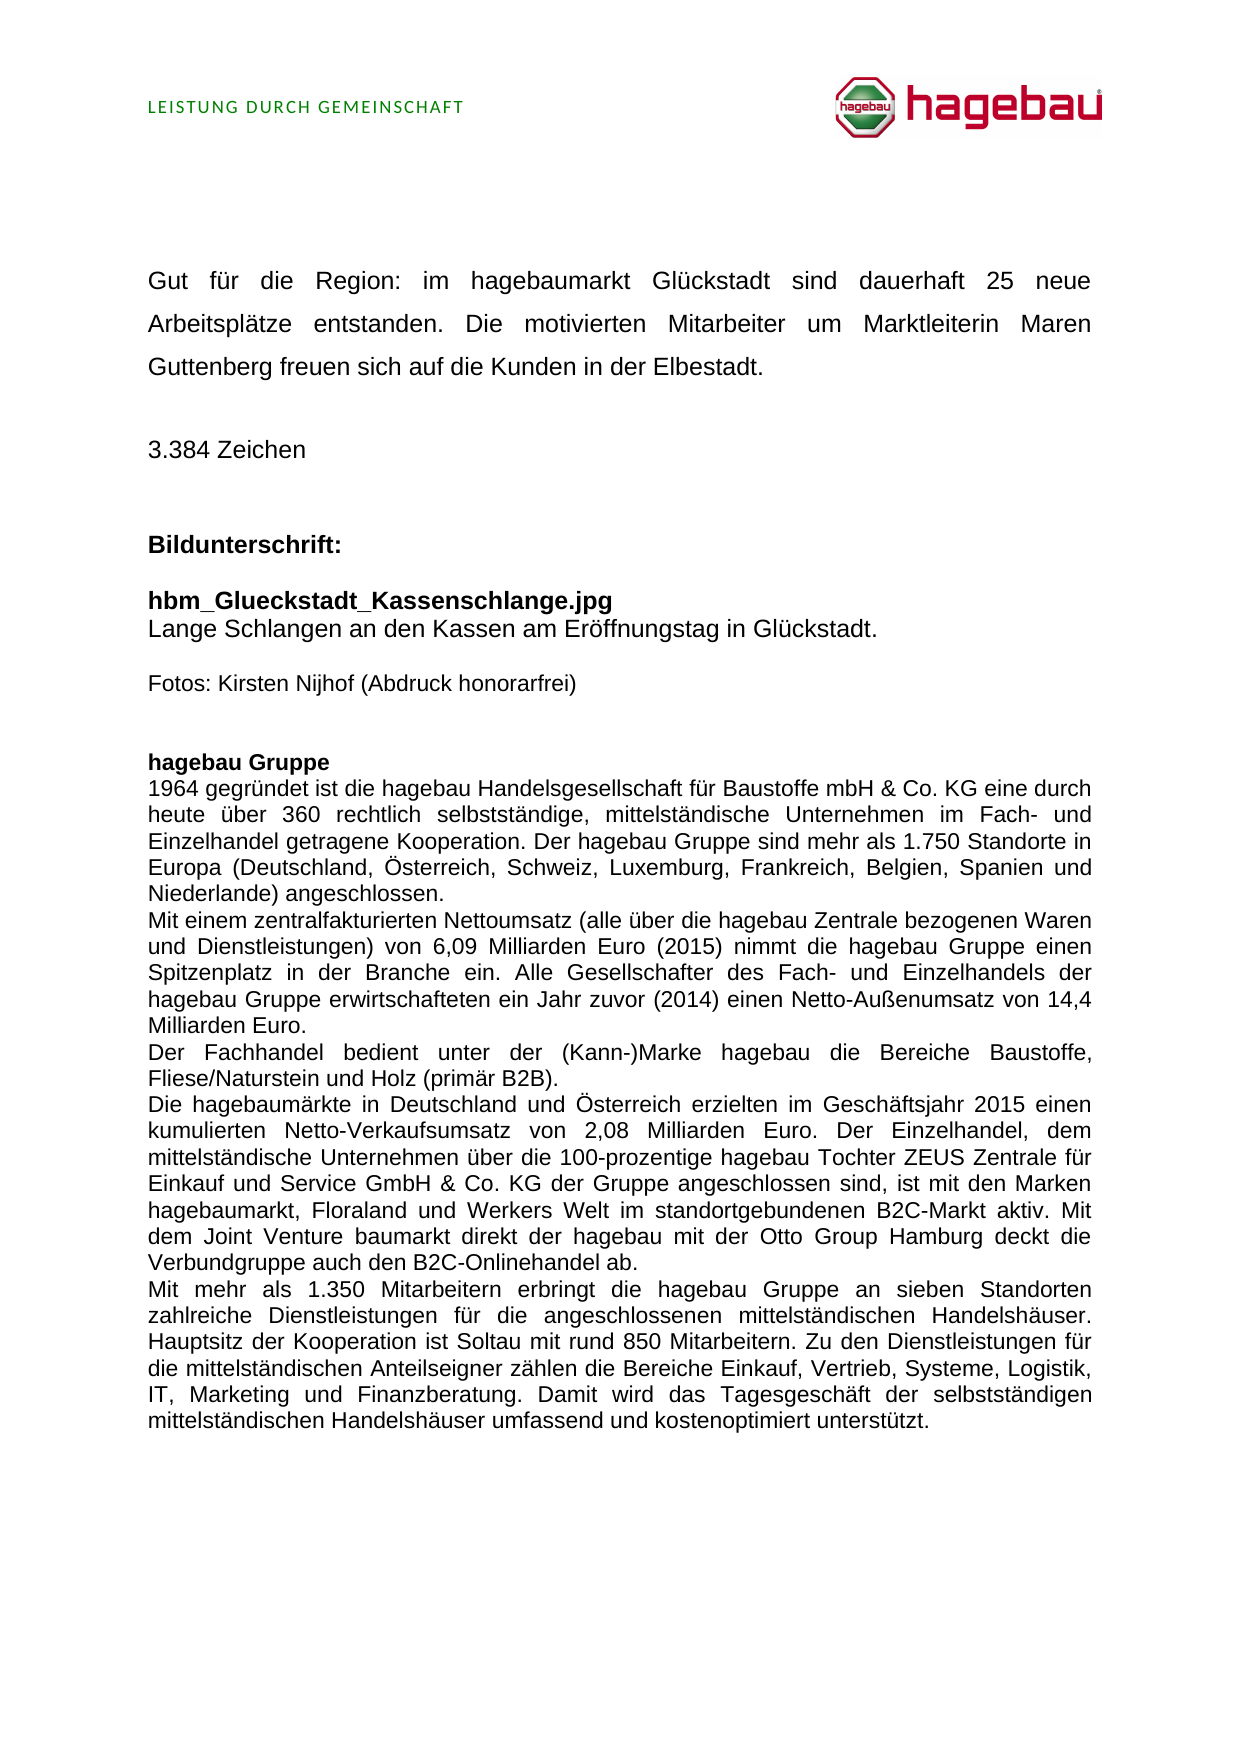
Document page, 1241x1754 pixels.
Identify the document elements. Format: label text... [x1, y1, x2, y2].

text Der Fachhandel bedient unter der (Kann-)Marke hagebau die Bereiche Baustoffe, Fliese/Naturstein und Holz (primär B2B). [148, 1038, 1093, 1091]
text Mit einem zentralfakturierten Nettoumsatz (alle über die hagebau Zentrale bezogenen Waren und Dienstleistungen) von 6,09 Milliarden Euro (2015) nimmt die hagebau Gruppe einen Spitzenplatz in der Branche ein. Alle Gesellschafter des Fach- und Einzelhandels der hagebau Gruppe erwirtschafteten ein Jahr zuvor (2014) einen Netto-Außenumsatz von 14,4 Milliarden Euro. [148, 907, 1093, 1038]
picture [833, 74, 1103, 140]
text Die hagebaumärkte in Deutschland und Österreich erzielten im Geschäftsjahr 2015 einen kumulierten Netto-Verkaufsumsatz von 2,08 Milliarden Euro. Der Einzelhandel, dem mittelständische Unternehmen über die 100-prozentige hagebau Tochter ZEUS Zentrale für Einkauf und Service GmbH & Co. KG der Gruppe angeschlossen sind, ist mit den Marken hagebaumarkt, Floraland und Werkers Welt im standortgebundenen B2C-Markt aktiv. Mit dem Joint Venture baumarkt direkt der hagebau mit der Otto Group Hamburg deckt die Verbundgruppe auch den B2C-Onlinehandel ab. [148, 1091, 1093, 1276]
text 1964 gegründet ist die hagebau Handelsgesellschaft für Baustoffe mbH & Co. KG eine durch heute über 360 rechtlich selbstständige, mittelständische Unternehmen im Fach- und Einzelhandel getragene Kooperation. Der hagebau Gruppe sind mehr als 1.750 Standorte in Europa (Deutschland, Österreich, Schweiz, Luxemburg, Frankreich, Belgien, Spanien und Niederlande) angeschlossen. [148, 775, 1093, 907]
text Bildunterschrift: [148, 531, 1093, 559]
text Mit mehr als 1.350 Mitarbeitern erbringt die hagebau Gruppe an sieben Standorten zahlreiche Dienstleistungen für die angeschlossenen mittelständischen Handelshäuser. Hauptsitz der Kooperation ist Soltau mit rund 850 Mitarbeitern. Zu den Dienstleistungen für die mittelständischen Anteilseigner zählen die Bereiche Einkauf, Vertrieb, Systeme, Logistik, IT, Marketing und Finanzberatung. Damit wird das Tagesgeschäft der selbstständigen mittelständischen Handelshäuser umfassend und kostenoptimiert unterstützt. [148, 1276, 1093, 1434]
text hbm_Glueckstadt_Kassenschlange.jpg [148, 586, 635, 614]
text Lange Schlangen an den Kassen am Eröffnungstag in Glückstadt. [148, 614, 1093, 643]
text Gut für die Region: im hagebaumarkt Glückstadt sind dauerhaft 25 neue Arbeitsplätze entstanden. Die motivierten Mitarbeiter um Marktleiterin Maren Guttenberg freuen sich auf die Kunden in der Elbestadt. [148, 266, 1093, 381]
text Fotos: Kirsten Nijhof (Abdruck honorarfrei) [148, 669, 1093, 696]
text 3.384 Zeichen [148, 435, 1093, 463]
text hagebau Gruppe [148, 748, 1093, 775]
